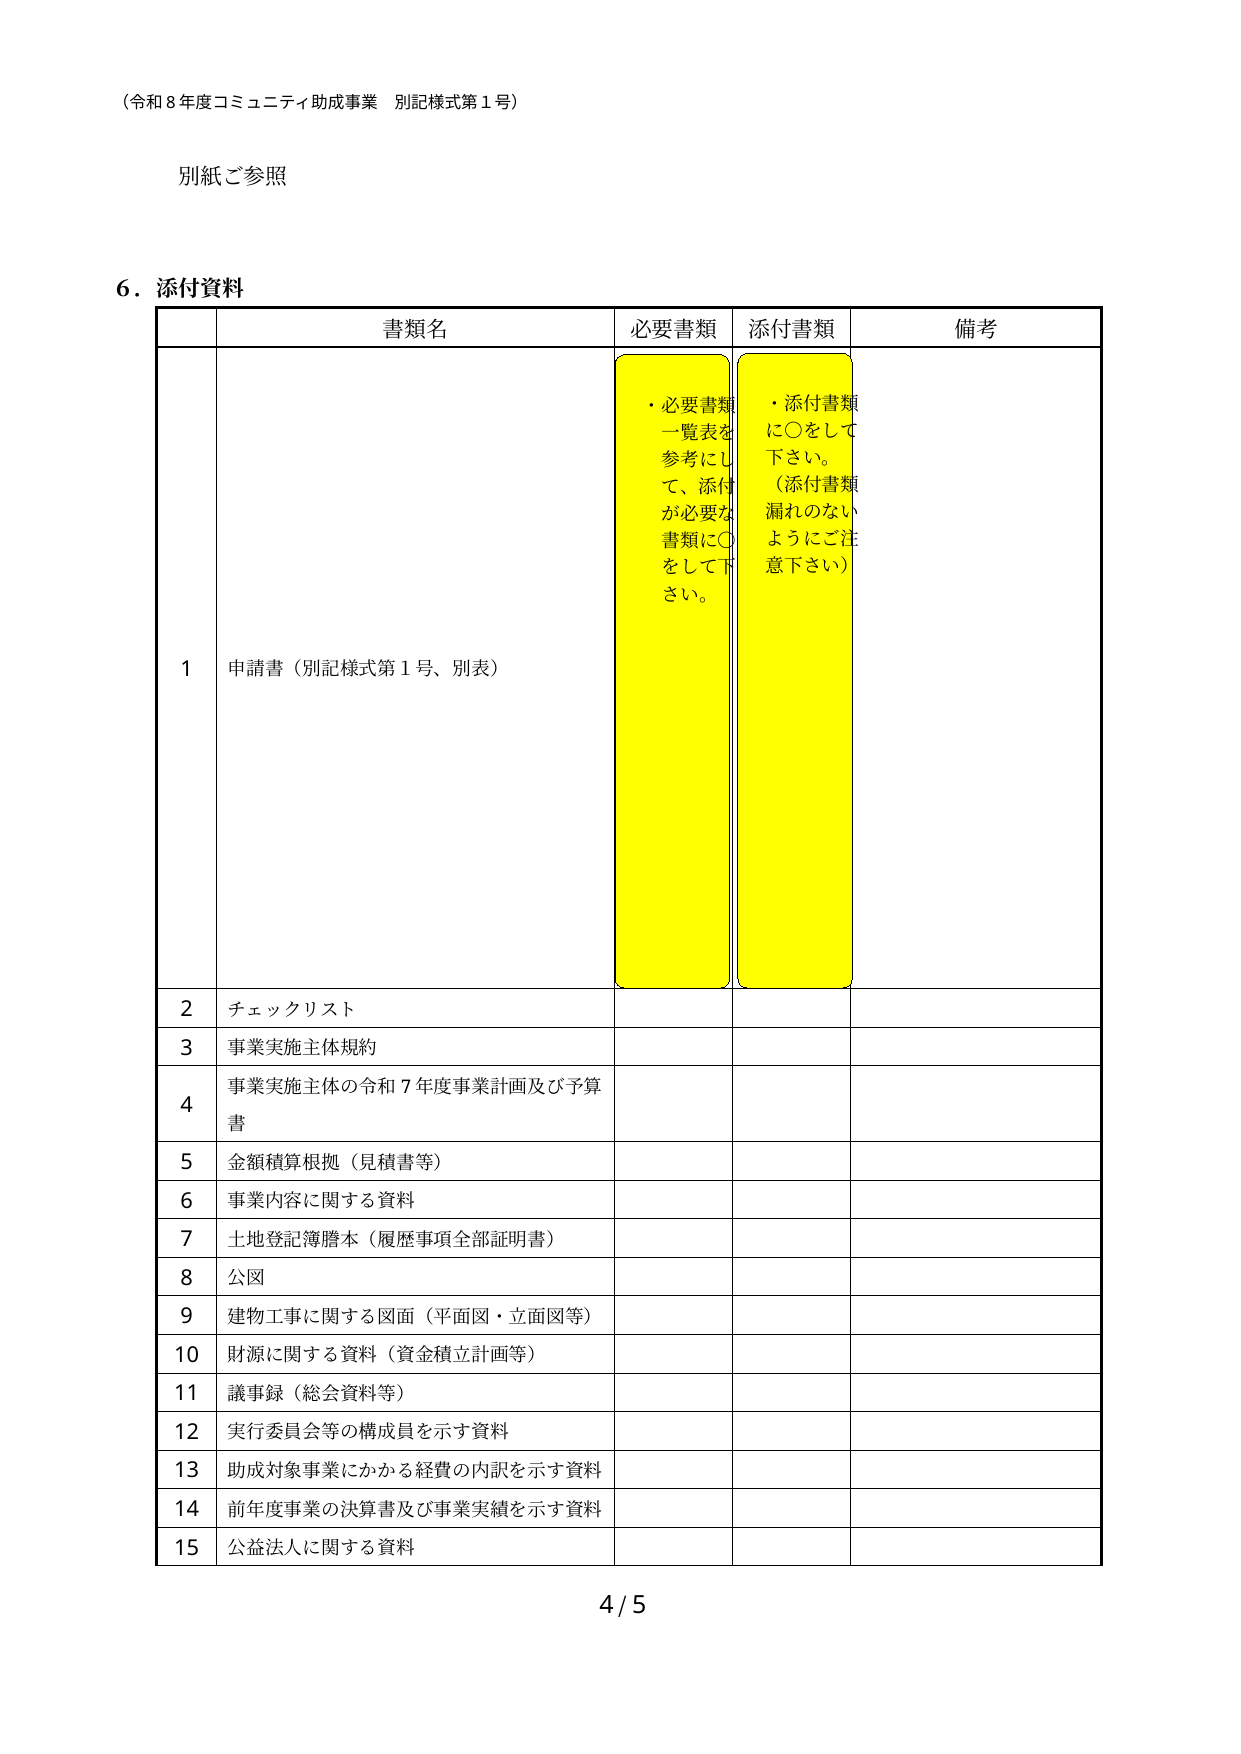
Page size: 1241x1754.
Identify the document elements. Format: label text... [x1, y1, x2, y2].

table_cell 金額積算根拠（見積書等） [217, 1142, 614, 1180]
table_cell [851, 348, 1100, 988]
table_cell 申請書（別記様式第１号、別表） [217, 348, 614, 988]
table_header 必要書類 [615, 309, 732, 346]
table_cell [851, 1066, 1100, 1141]
table_cell [851, 1412, 1100, 1449]
table_cell [733, 1181, 850, 1218]
table_cell [733, 348, 850, 988]
table_cell [851, 1335, 1100, 1372]
table_header 添付書類 [733, 309, 850, 346]
table_cell [733, 989, 850, 1027]
table_cell 2 [158, 989, 216, 1027]
table_cell 12 [158, 1412, 216, 1449]
table_cell [733, 1374, 850, 1411]
table_cell [851, 1142, 1100, 1180]
table_cell [615, 1335, 732, 1372]
text 別紙ご参照 [156, 156, 1128, 193]
table_cell [851, 1528, 1100, 1565]
table_cell 9 [158, 1296, 216, 1334]
table_cell [615, 1489, 732, 1527]
table_cell 7 [158, 1219, 216, 1257]
table_cell 4 [158, 1066, 216, 1141]
table_cell 前年度事業の決算書及び事業実績を示す資料 [217, 1489, 614, 1527]
table_cell [733, 1258, 850, 1295]
table_cell [851, 989, 1100, 1027]
table_cell [615, 348, 732, 398]
table_cell 実行委員会等の構成員を示す資料 [217, 1412, 614, 1449]
table_cell [725, 566, 732, 988]
table_cell [733, 1142, 850, 1180]
table_cell 6 [158, 1181, 216, 1218]
table_cell [851, 1258, 1100, 1295]
table_cell [615, 1219, 732, 1257]
table_cell [615, 1028, 732, 1065]
table_cell [733, 1066, 850, 1141]
table_cell 助成対象事業にかかる経費の内訳を示す資料 [217, 1451, 614, 1488]
table_cell 3 [158, 1028, 216, 1065]
table_cell [615, 1528, 732, 1565]
table_cell [733, 1412, 850, 1449]
table_cell [615, 1142, 732, 1180]
table_cell 1 [158, 348, 216, 988]
table_cell 建物工事に関する図面（平面図・立面図等） [217, 1296, 614, 1334]
table_cell 事業内容に関する資料 [217, 1181, 614, 1218]
table_cell [733, 1528, 850, 1565]
table_cell 事業実施主体規約 [217, 1028, 614, 1065]
table_cell [851, 1451, 1100, 1488]
table_cell 11 [158, 1374, 216, 1411]
table_cell [615, 1066, 732, 1141]
table_cell [851, 1181, 1100, 1218]
table_cell 5 [158, 1142, 216, 1180]
table_cell [851, 1296, 1100, 1334]
table_cell [615, 1412, 732, 1449]
table_cell チェックリスト [217, 989, 614, 1027]
table_cell [733, 1296, 850, 1334]
table_cell [733, 1335, 850, 1372]
table_cell [733, 1219, 850, 1257]
table_cell [851, 1219, 1100, 1257]
table_cell 公図 [217, 1258, 614, 1295]
table_cell [851, 1028, 1100, 1065]
table_cell [733, 1451, 850, 1488]
table_header 備考 [851, 309, 1100, 346]
table_cell 15 [158, 1528, 216, 1565]
table_cell [851, 1374, 1100, 1411]
table_cell [733, 1489, 850, 1527]
text ６．添付資料 [112, 268, 1128, 306]
table_cell [615, 1258, 732, 1295]
table_cell 10 [158, 1335, 216, 1372]
table_header [158, 309, 216, 346]
table_cell [615, 1181, 732, 1218]
table_cell 14 [158, 1489, 216, 1527]
table_cell [615, 989, 732, 1027]
table_cell [615, 1451, 732, 1488]
table_cell 財源に関する資料（資金積立計画等） [217, 1335, 614, 1372]
table_cell [615, 1374, 732, 1411]
table_cell 公益法人に関する資料 [217, 1528, 614, 1565]
table_cell [615, 1296, 732, 1334]
table_cell 土地登記簿謄本（履歴事項全部証明書） [217, 1219, 614, 1257]
table_header 書類名 [217, 309, 614, 346]
table_cell 8 [158, 1258, 216, 1295]
table_cell 事業実施主体の令和7年度事業計画及び予算書 [217, 1066, 614, 1141]
table_cell [733, 1028, 850, 1065]
table_cell [851, 1489, 1100, 1527]
table_cell 議事録（総会資料等） [217, 1374, 614, 1411]
table_cell 13 [158, 1451, 216, 1488]
